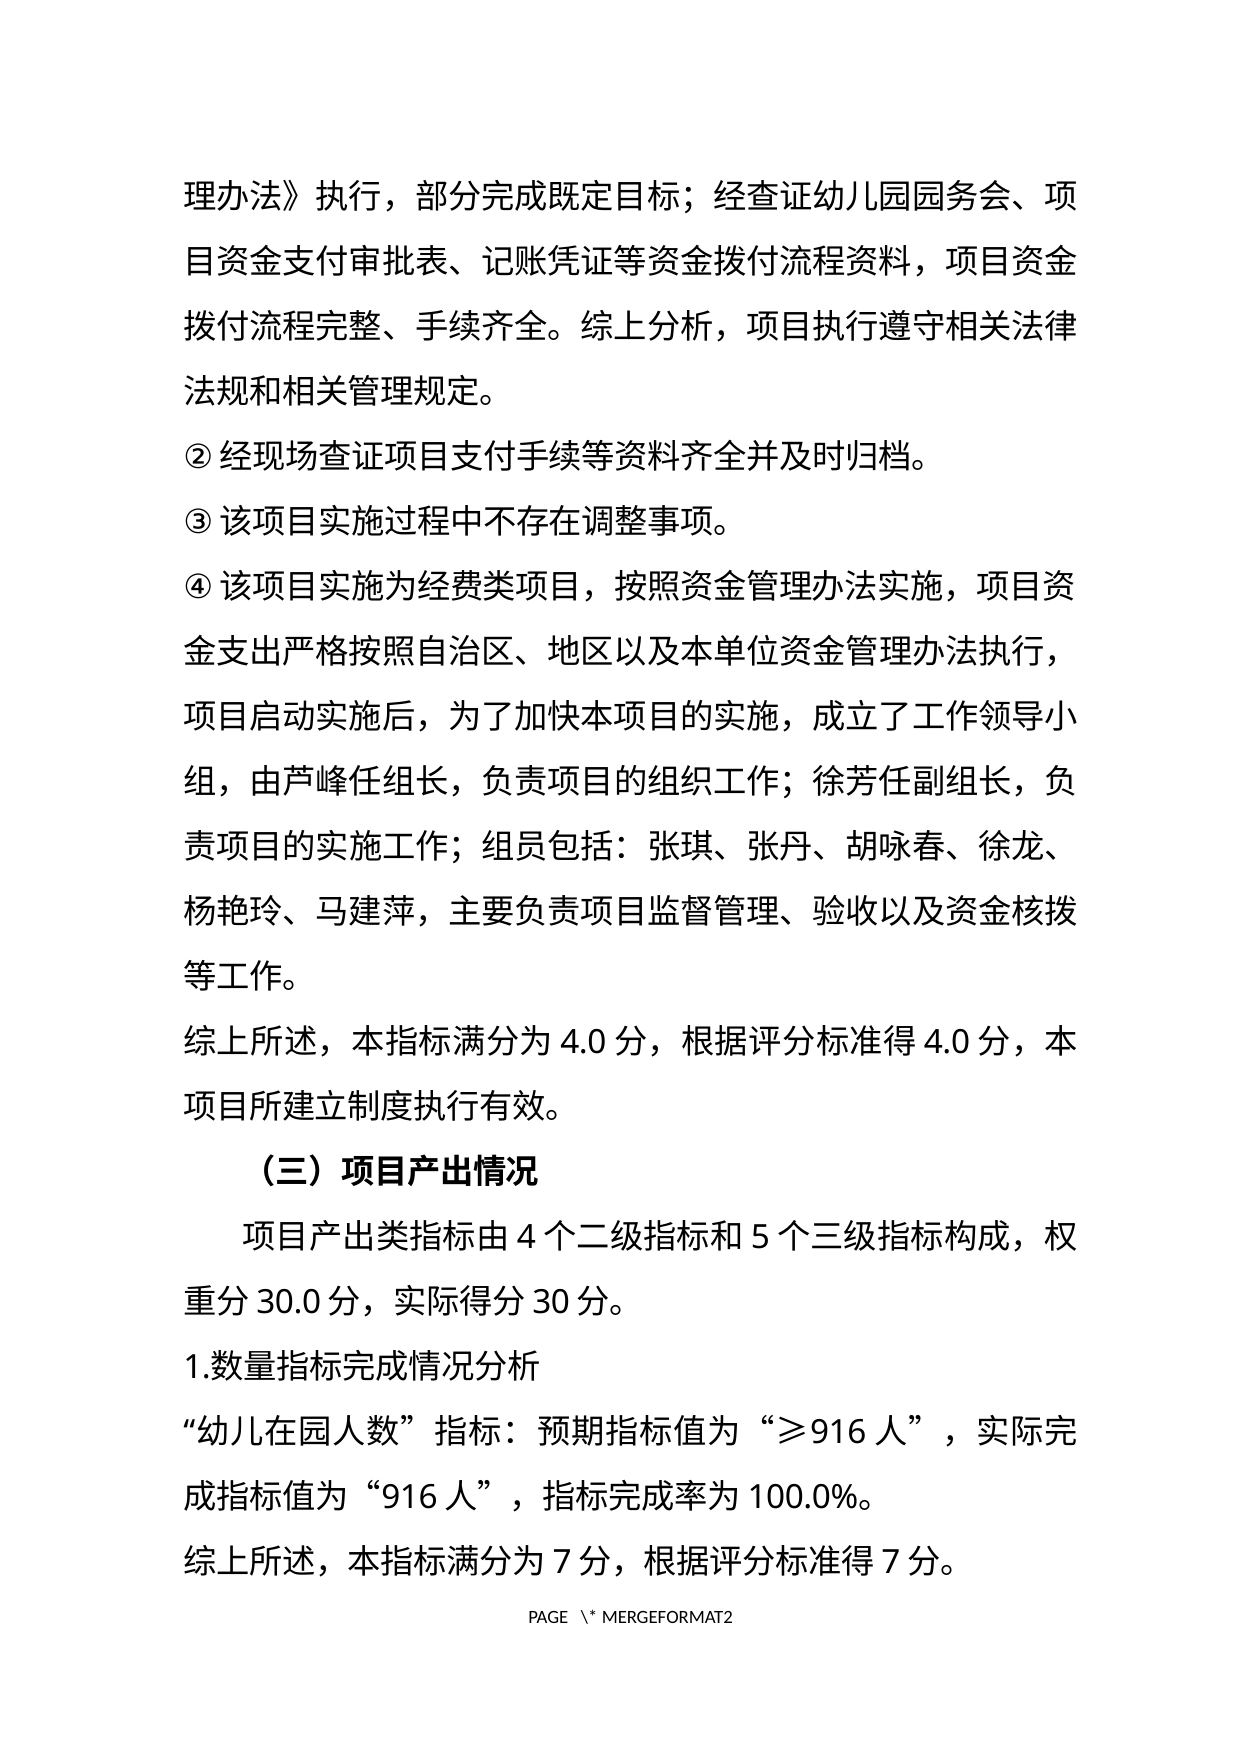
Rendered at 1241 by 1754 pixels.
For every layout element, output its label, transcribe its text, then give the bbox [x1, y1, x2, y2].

text （三）项目产出情况 [183, 1137, 1078, 1202]
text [183, 162, 1078, 1137]
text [183, 1202, 1078, 1592]
